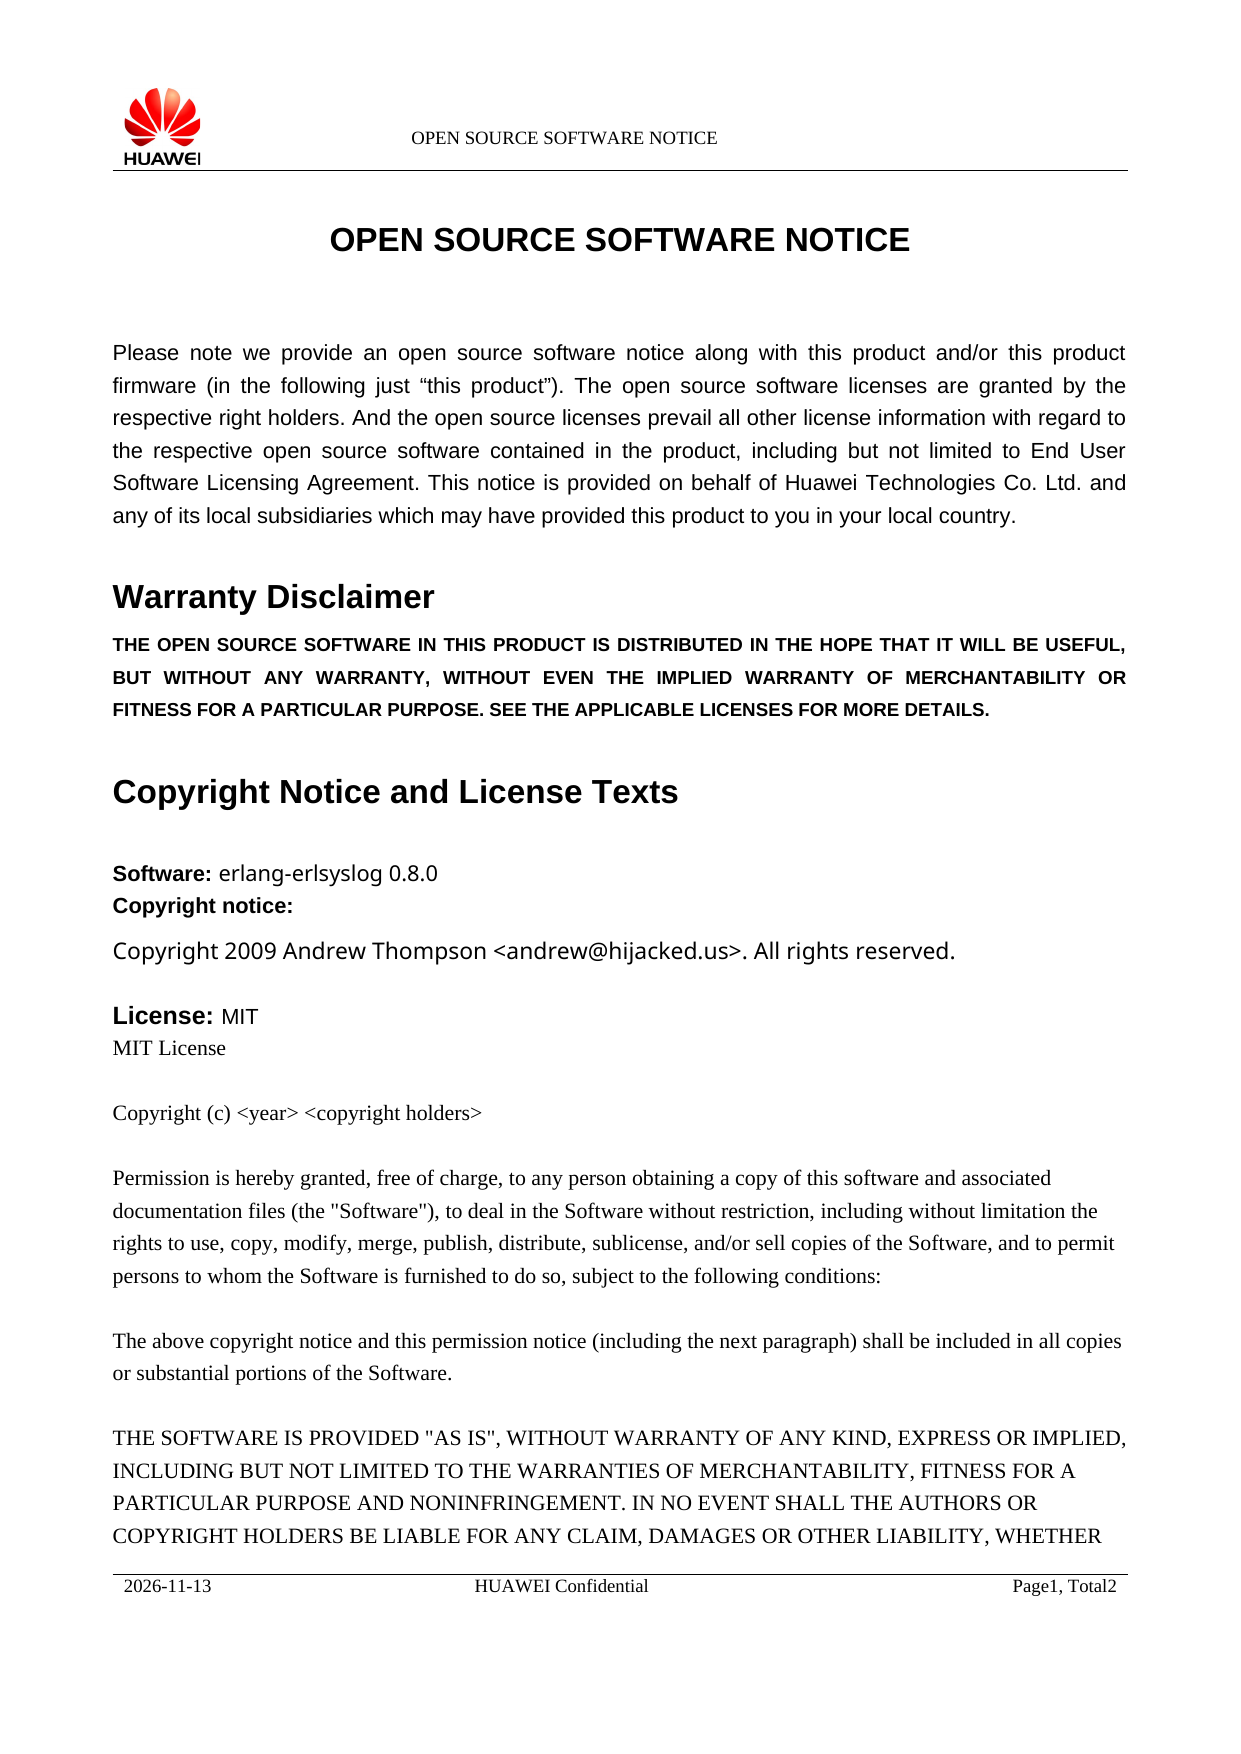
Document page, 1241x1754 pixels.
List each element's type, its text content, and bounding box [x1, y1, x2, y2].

text License: MIT [112, 999, 1128, 1031]
picture [124, 88, 201, 165]
text Copyright Notice and License Texts [112, 759, 1128, 824]
text Copyright notice: [112, 889, 1128, 921]
text Please note we provide an open source software notice along with this product and/or this product firmware (in the following just “this product”). The open source software licenses are granted by the respective right holders. And the open source licenses prevail all other license information with regard to the respective open source software contained in the product, including but not limited to End User Software Licensing Agreement. This notice is provided on behalf of Huawei Technologies Co. Ltd. and any of its local subsidiaries which may have provided this product to you in your local country. [112, 336, 1128, 531]
text The open source software in this product is distributed in the hope that it will be useful, but WITHOUT ANY WARRANTY, without even the implied warranty of MERCHANTABILITY or FITNESS FOR A PARTICULAR PURPOSE. See the applicable licenses for more details. [112, 629, 1128, 726]
title Software: erlang-erlsyslog 0.8.0 [112, 856, 1128, 889]
text Warranty Disclaimer [112, 564, 1128, 629]
text Copyright 2009 Andrew Thompson <andrew@hijacked.us>. All rights reserved. [112, 934, 1128, 999]
text OPEN SOURCE SOFTWARE NOTICE [112, 206, 1128, 271]
